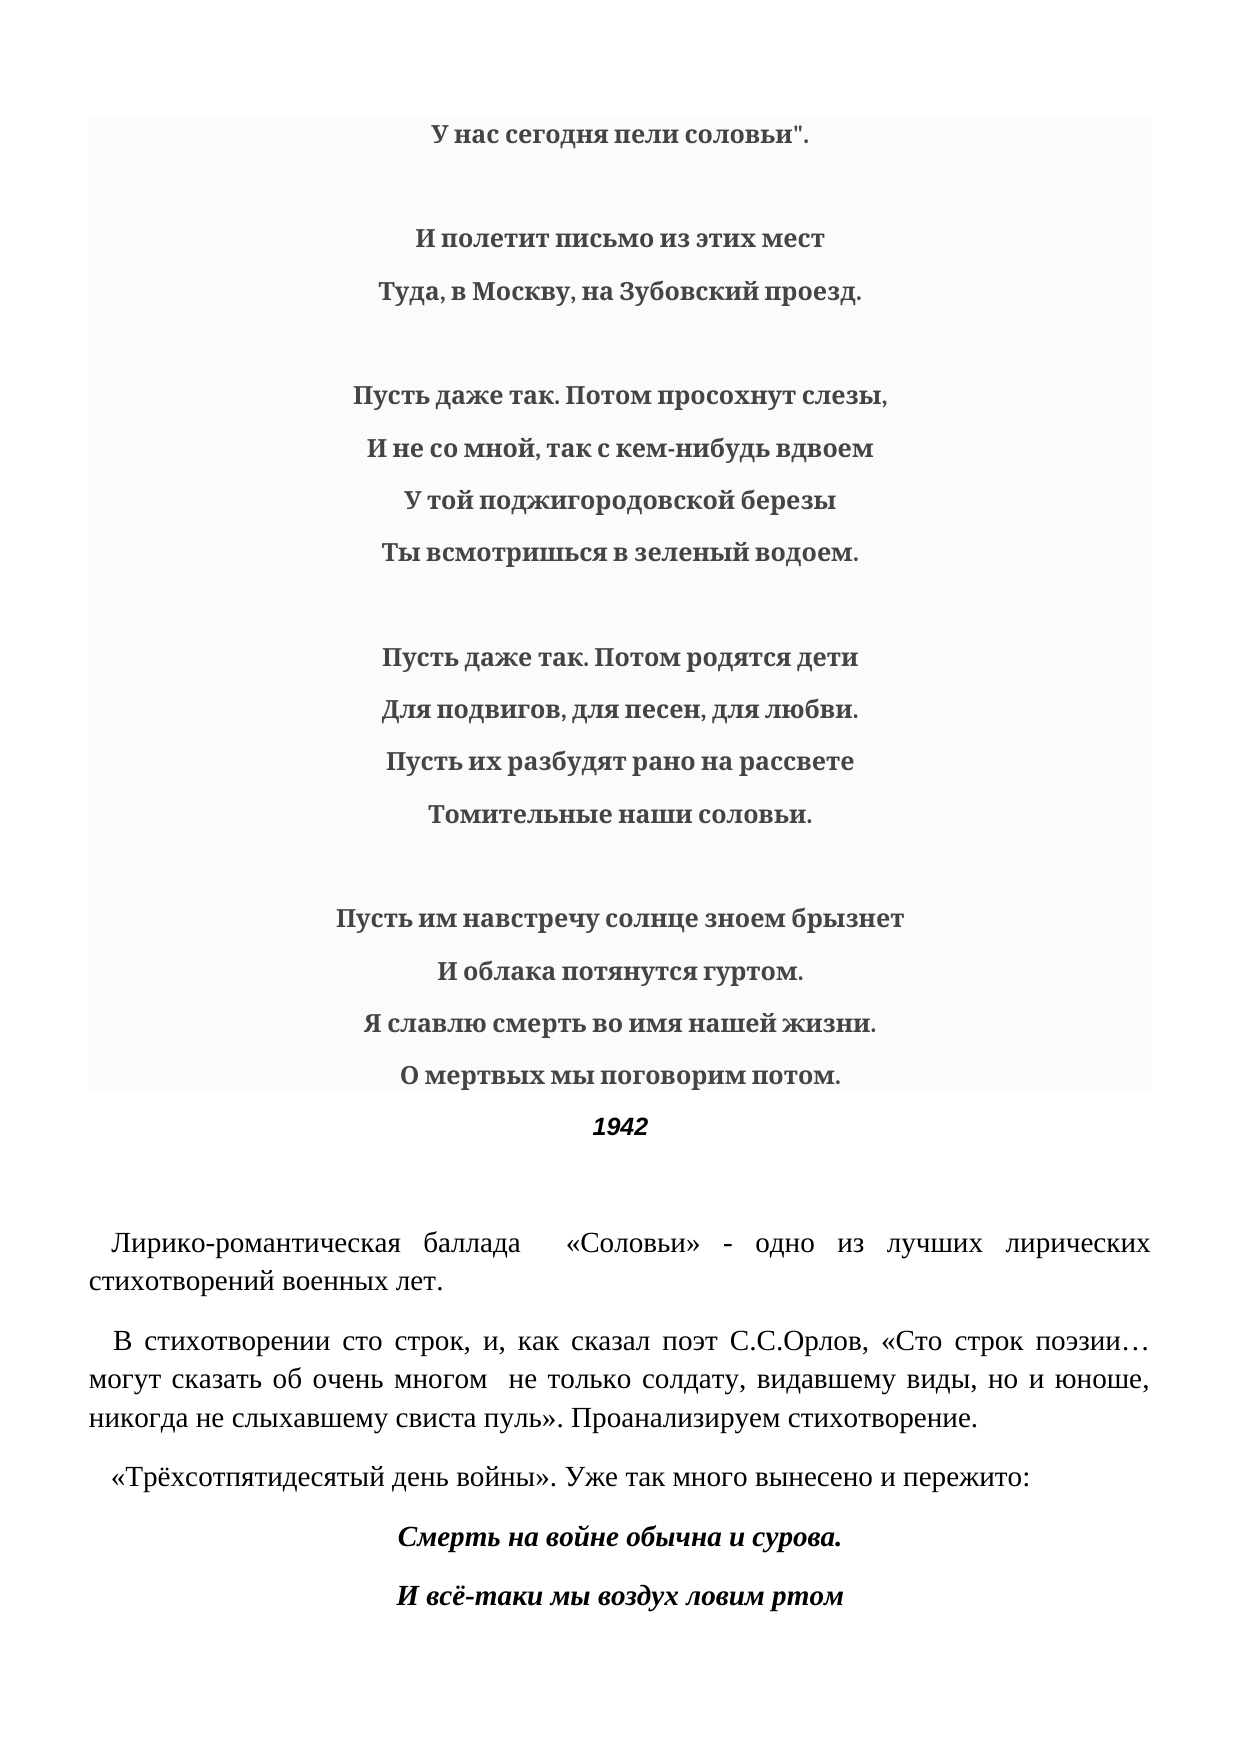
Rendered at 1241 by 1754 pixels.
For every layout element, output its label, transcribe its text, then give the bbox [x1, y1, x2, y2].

text И облака потянутся гуртом. [89, 955, 1152, 986]
text Пусть даже так. Потом просохнут слезы, [89, 379, 1152, 411]
text Лирико-романтическая баллада «Соловьи» - одно из лучших лирических стихотворений военных лет. [89, 1225, 1152, 1297]
text Пусть их разбудят рано на рассвете [89, 746, 1152, 777]
text «Трёхсотпятидесятый день войны». Уже так много вынесено и пережито: [89, 1459, 1152, 1493]
text Я славлю смерть во имя нашей жизни. [89, 1007, 1152, 1038]
text Для подвигов, для песен, для любви. [89, 693, 1152, 725]
text Пусть им навстречу солнце зноем брызнет [89, 902, 1152, 934]
text И полетит письмо из этих мест [89, 223, 1152, 254]
text О мертвых мы поговорим потом. [89, 1059, 1152, 1091]
text Томительные наши соловьи. [89, 798, 1152, 829]
text У той поджигородовской березы [89, 484, 1152, 516]
text Ты всмотришься в зеленый водоем. [89, 536, 1152, 568]
text Смерть на войне обычна и сурова. [89, 1519, 1152, 1552]
text 1942 [89, 1112, 1152, 1140]
text В стихотворении сто строк, и, как сказал поэт С.С.Орлов, «Сто строк поэзии…могут сказать об очень многом не только солдату, видавшему виды, но и юноше, никогда не слыхавшему свиста пуль». Проанализируем стихотворение. [89, 1323, 1152, 1433]
text У нас сегодня пели соловьи". [89, 118, 1152, 149]
text И всё-таки мы воздух ловим ртом [89, 1578, 1152, 1612]
text Туда, в Москву, на Зубовский проезд. [89, 275, 1152, 306]
text Пусть даже так. Потом родятся дети [89, 641, 1152, 672]
text И не со мной, так с кем-нибудь вдвоем [89, 432, 1152, 463]
